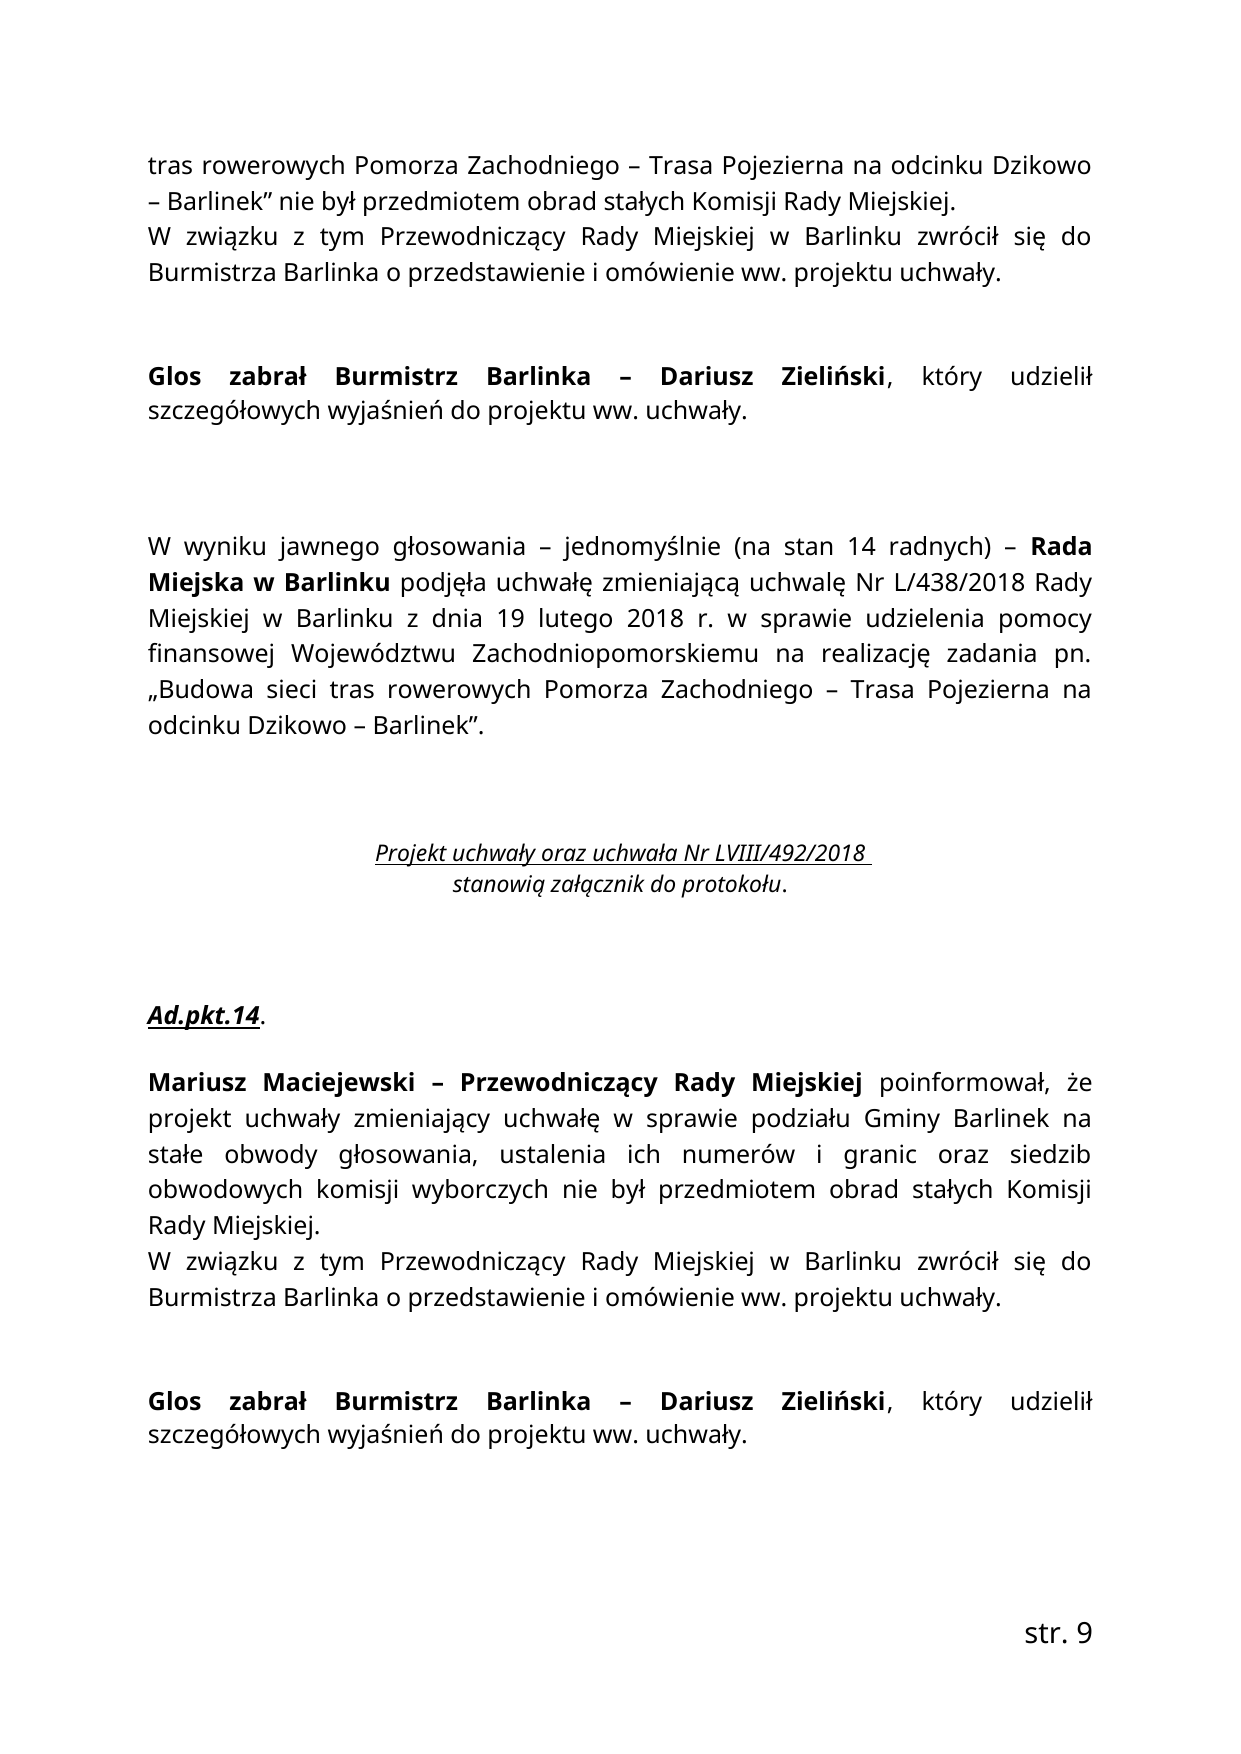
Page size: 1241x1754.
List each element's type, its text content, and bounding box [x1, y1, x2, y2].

text Glos zabrał Burmistrz Barlinka – Dariusz Zieliński, który udzielił szczegółowych wyjaśnień do projektu ww. uchwały. [148, 1383, 1093, 1451]
text W związku z tym Przewodniczący Rady Miejskiej w Barlinku zwrócił się do Burmistrza Barlinka o przedstawienie i omówienie ww. projektu uchwały. [148, 1243, 1093, 1313]
text Glos zabrał Burmistrz Barlinka – Dariusz Zieliński, który udzielił szczegółowych wyjaśnień do projektu ww. uchwały. [148, 359, 1093, 427]
text Mariusz Maciejewski – Przewodniczący Rady Miejskiej poinformował, że projekt uchwały zmieniający uchwałę w sprawie podziału Gminy Barlinek na stałe obwody głosowania, ustalenia ich numerów i granic oraz siedzib obwodowych komisji wyborczych nie był przedmiotem obrad stałych Komisji Rady Miejskiej. [148, 1065, 1093, 1242]
text Projekt uchwały oraz uchwała Nr LVIII/492/2018 [148, 837, 1093, 868]
text W wyniku jawnego głosowania – jednomyślnie (na stan 14 radnych) – Rada Miejska w Barlinku podjęła uchwałę zmieniającą uchwalę Nr L/438/2018 Rady Miejskiej w Barlinku z dnia 19 lutego 2018 r. w sprawie udzielenia pomocy finansowej Województwu Zachodniopomorskiemu na realizację zadania pn. „Budowa sieci tras rowerowych Pomorza Zachodniego – Trasa Pojezierna na odcinku Dzikowo – Barlinek”. [148, 529, 1093, 742]
text stanowią załącznik do protokołu. [148, 868, 1093, 899]
text W związku z tym Przewodniczący Rady Miejskiej w Barlinku zwrócił się do Burmistrza Barlinka o przedstawienie i omówienie ww. projektu uchwały. [148, 219, 1093, 289]
text Ad.pkt.14. [148, 998, 1093, 1032]
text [148, 148, 1093, 217]
